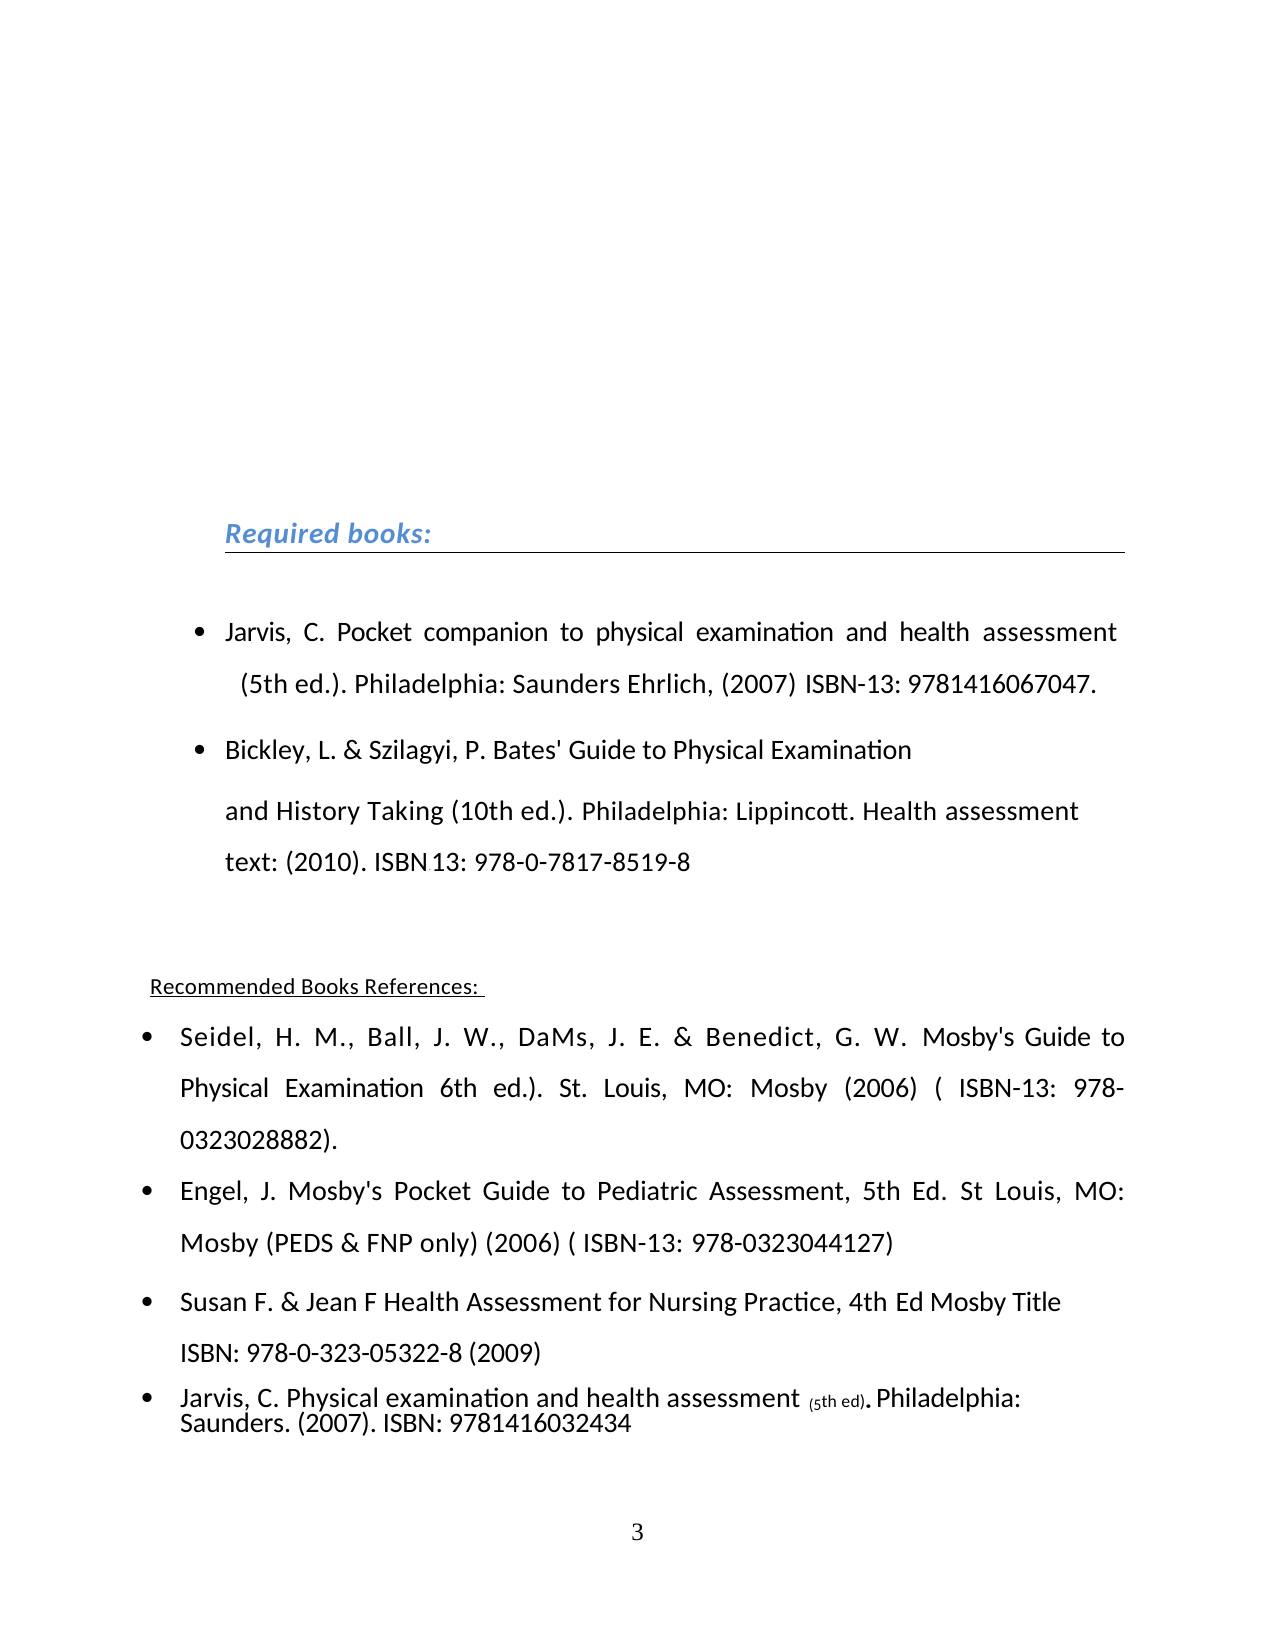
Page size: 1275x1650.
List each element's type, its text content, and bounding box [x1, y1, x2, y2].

text Recommended Books References: [150, 972, 1125, 1000]
list Jarvis, C. Pocket companion to physical examination and health assessment (5th ed.). Philadelphia: Saunders Ehrlich, (2007) ISBN-13: 9781416067047. [195, 614, 1117, 700]
list Jarvis, C. Physical examination and health assessment (5th ed)• Philadelphia: Saunders. (2007). ISBN: 9781416032434 [142, 1387, 1125, 1439]
text Required books: [225, 515, 1125, 552]
list Engel, J. Mosby's Pocket Guide to Pediatric Assessment, 5th Ed. St Louis, MO: Mosby (PEDS & FNP only) (2006) ( ISBN-13: 978-0323044127) [142, 1173, 1125, 1259]
list Seidel, H. M., Ball, J. W., DaMs, J. E. & Benedict, G. W. Mosby's Guide to Physical Examination 6th ed.). St. Louis, MO: Mosby (2006) ( ISBN-13: 978-0323028882). [142, 1018, 1125, 1156]
list Susan F. & Jean F Health Assessment for Nursing Practice, 4th Ed Mosby Title ISBN: 978-0-323-05322-8 (2009) [142, 1284, 1125, 1370]
text and History Taking (10th ed.). Philadelphia: Lippincott. Health assessment text: (2010). ISBN-13: 978-0-7817-8519-8 [225, 793, 1117, 879]
list Bickley, L. & Szilagyi, P. Bates' Guide to Physical Examination [195, 732, 1125, 767]
